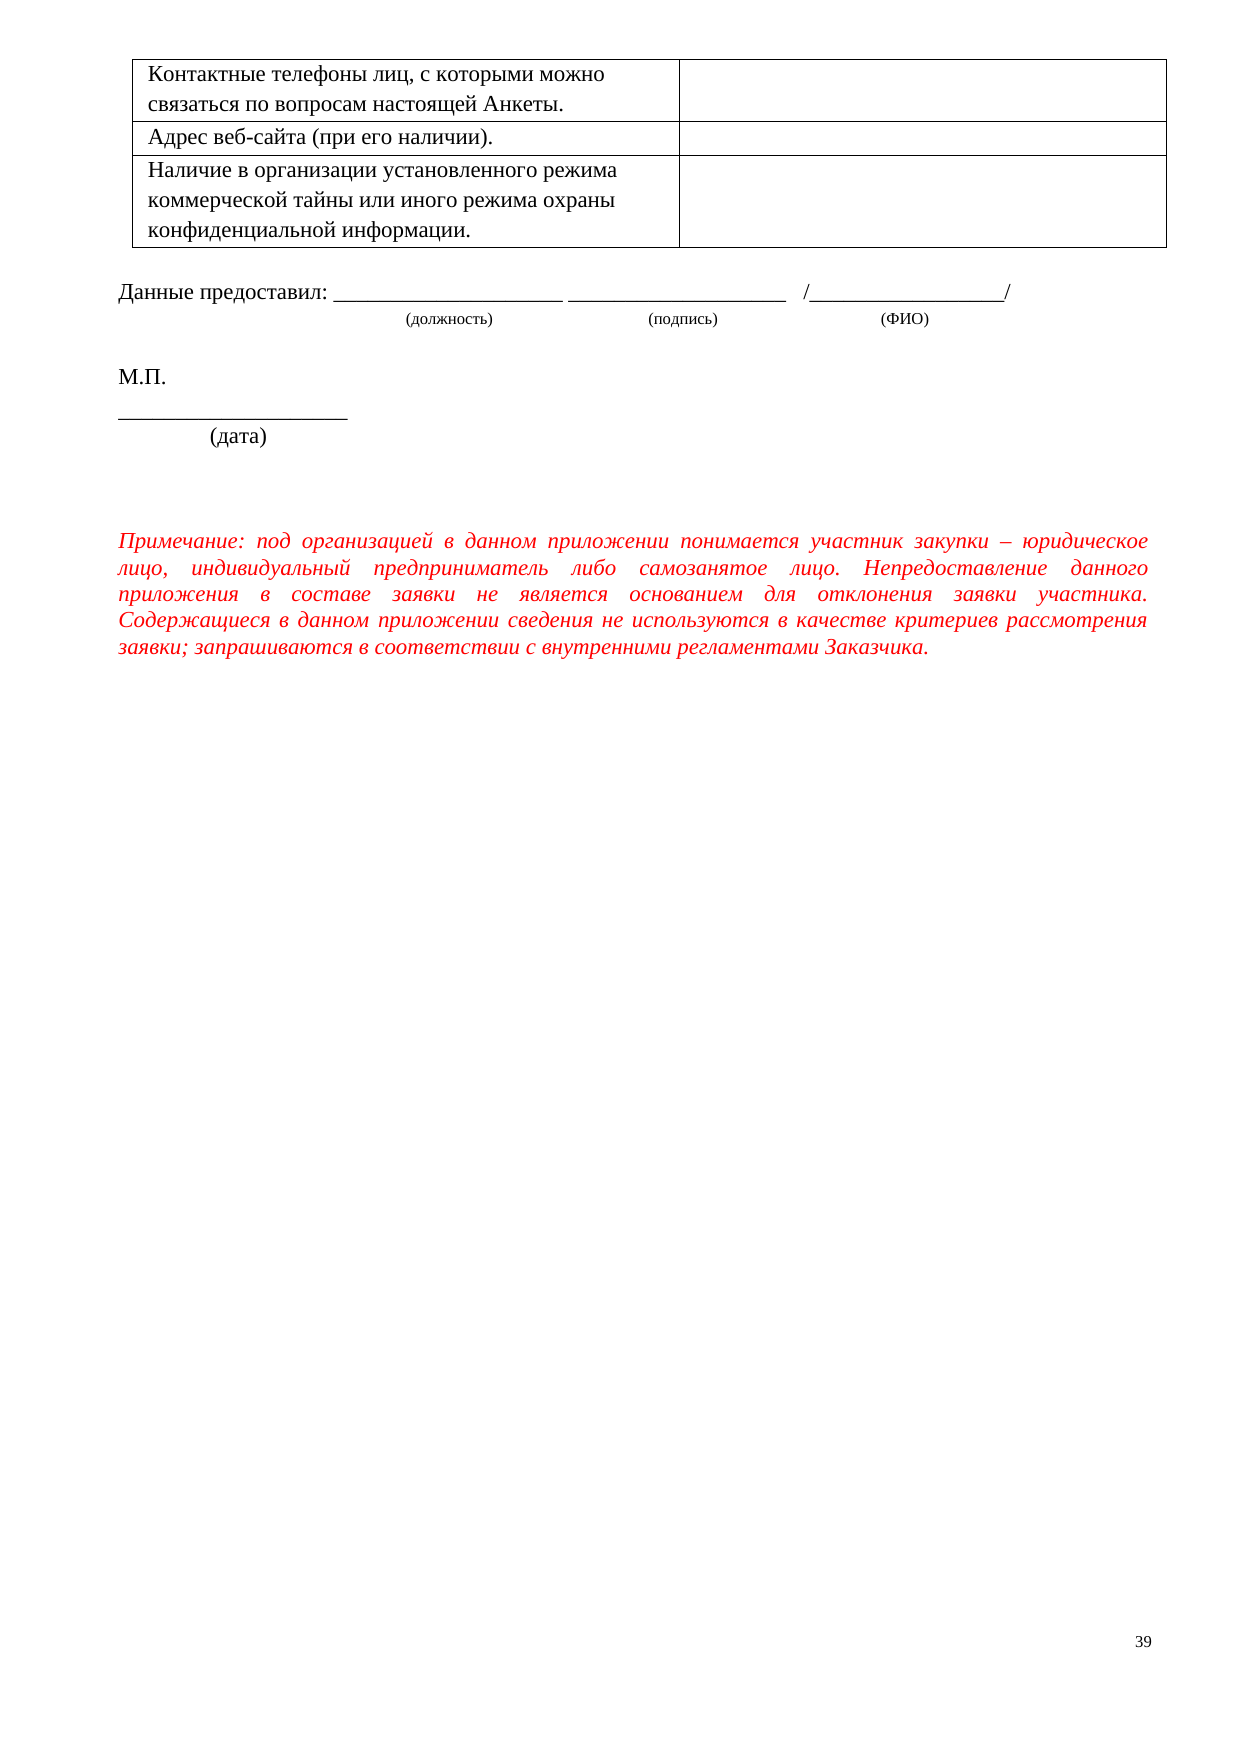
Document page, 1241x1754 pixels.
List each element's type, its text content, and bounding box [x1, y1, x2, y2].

text Примечание: под организацией в данном приложении понимается участник закупки – юридическое лицо, индивидуальный предприниматель либо самозанятое лицо. Непредоставление данного приложения в составе заявки не является основанием для отклонения заявки участника. Содержащиеся в данном приложении сведения не используются в качестве критериев рассмотрения заявки; запрашиваются в соответствии с внутренними регламентами Заказчика. [118, 527, 1152, 659]
text ____________________ [118, 396, 1152, 422]
text (должность) (подпись) (ФИО) [118, 308, 1152, 328]
text Данные предоставил: ____________________ ___________________ /_________________/ [118, 278, 1152, 305]
table_cell [680, 122, 1166, 155]
table_cell Адрес веб-сайта (при его наличии). [133, 122, 679, 155]
table_cell Наличие в организации установленного режима коммерческой тайны или иного режима охраны конфиденциальной информации. [133, 156, 679, 247]
table_cell [680, 60, 1166, 121]
table_cell [680, 156, 1166, 247]
text (дата) [118, 422, 1152, 448]
text М.П. [118, 363, 1152, 389]
table_cell Контактные телефоны лиц, с которыми можно связаться по вопросам настоящей Анкеты. [133, 60, 679, 121]
